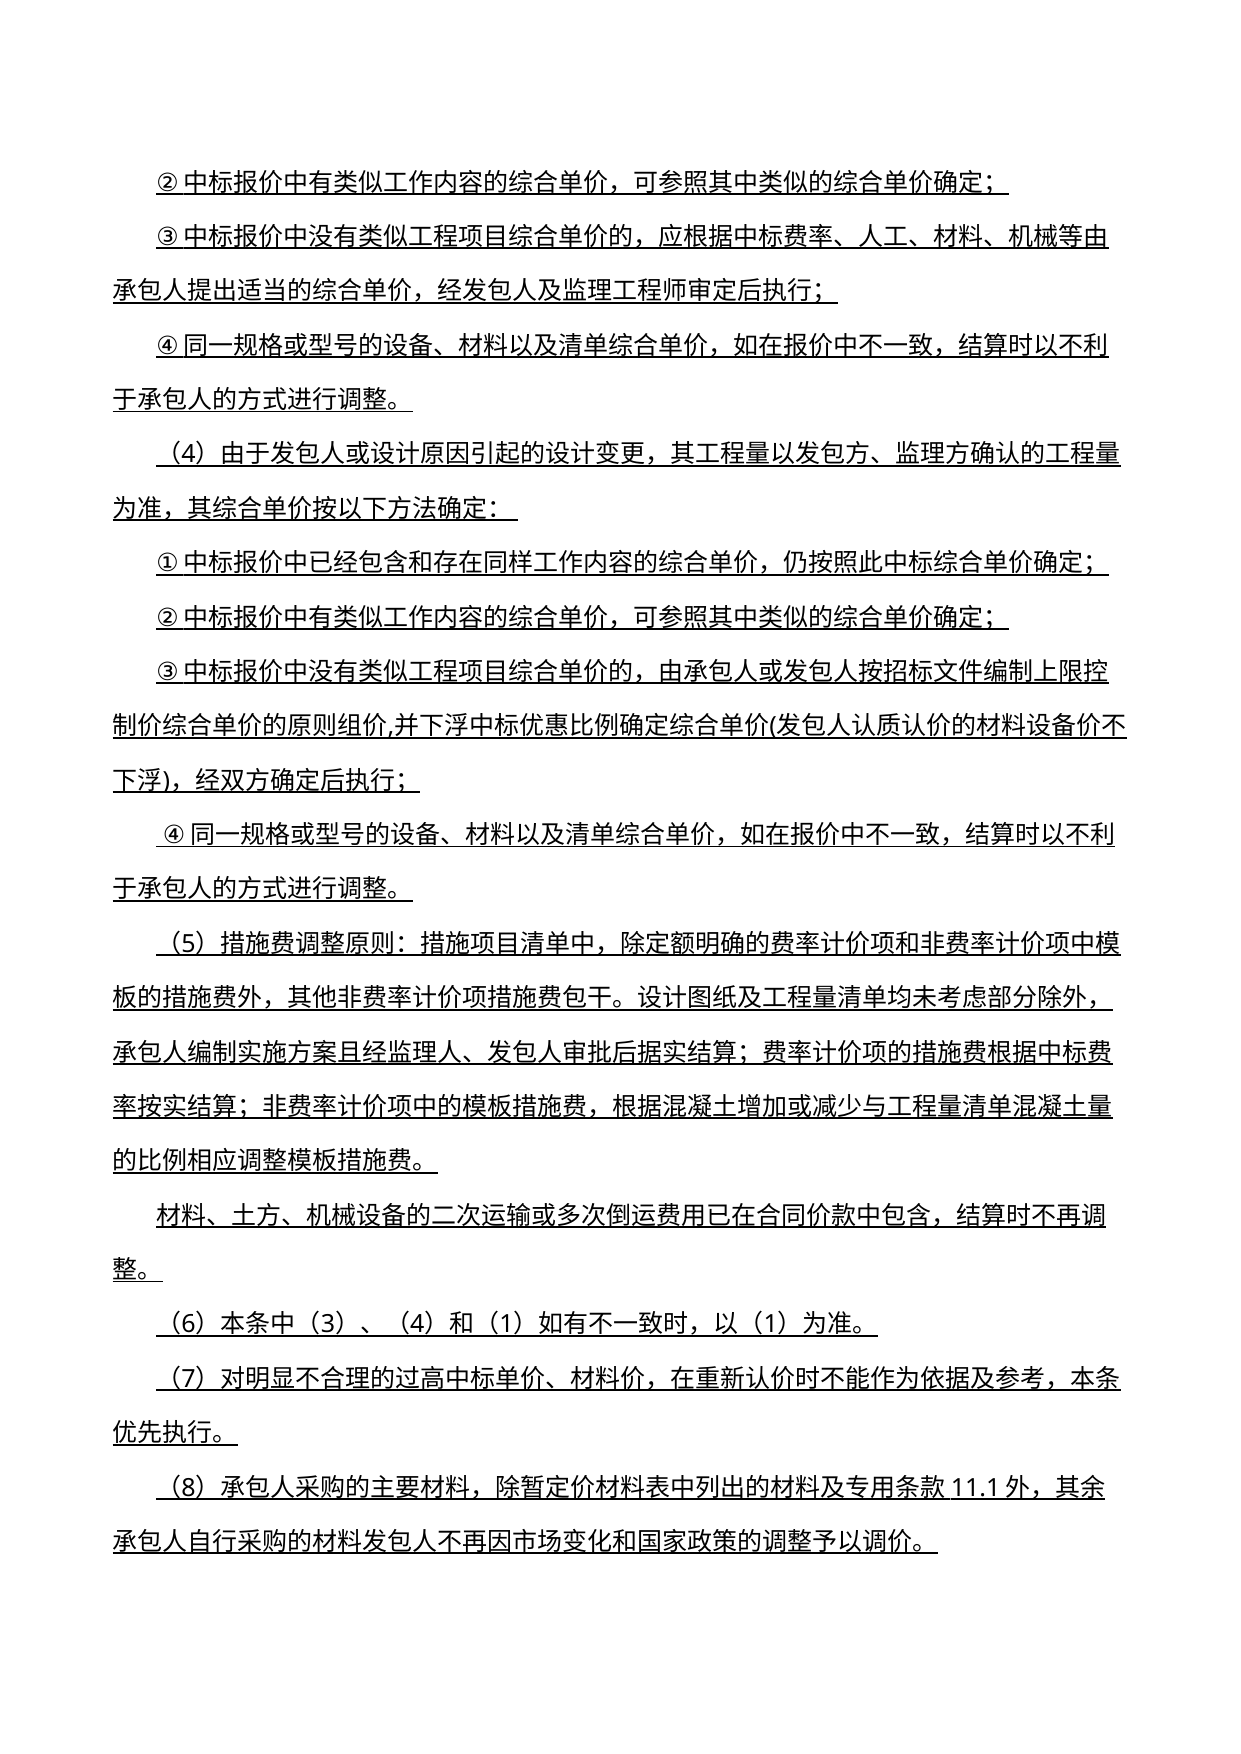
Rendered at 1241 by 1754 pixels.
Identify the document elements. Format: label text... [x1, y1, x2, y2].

text ②中标报价中有类似工作内容的综合单价，可参照其中类似的综合单价确定； [112, 597, 1128, 633]
text （4）由于发包人或设计原因引起的设计变更，其工程量以发包方、监理方确认的工程量为准，其综合单价按以下方法确定： [112, 434, 1128, 524]
text ②中标报价中有类似工作内容的综合单价，可参照其中类似的综合单价确定； [112, 162, 1128, 198]
text ③中标报价中没有类似工程项目综合单价的，应根据中标费率、人工、材料、机械等由承包人提出适当的综合单价，经发包人及监理工程师审定后执行； [112, 216, 1128, 307]
text ④同一规格或型号的设备、材料以及清单综合单价，如在报价中不一致，结算时以不利于承包人的方式进行调整。 [112, 325, 1128, 416]
text ③中标报价中没有类似工程项目综合单价的，由承包人或发包人按招标文件编制上限控制价综合单价的原则组价,并下浮中标优惠比例确定综合单价(发包人认质认价的材料设备价不下浮)，经双方确定后执行； [112, 651, 1128, 796]
text （6）本条中（3）、（4）和（1）如有不一致时，以（1）为准。 [112, 1304, 1128, 1340]
text ①中标报价中已经包含和存在同样工作内容的综合单价，仍按照此中标综合单价确定； [112, 543, 1128, 579]
text ④同一规格或型号的设备、材料以及清单综合单价，如在报价中不一致，结算时以不利于承包人的方式进行调整。 [112, 814, 1128, 905]
text （8）承包人采购的主要材料，除暂定价材料表中列出的材料及专用条款11.1外，其余承包人自行采购的材料发包人不再因市场变化和国家政策的调整予以调价。 [112, 1467, 1128, 1558]
text （7）对明显不合理的过高中标单价、材料价，在重新认价时不能作为依据及参考，本条优先执行。 [112, 1358, 1128, 1449]
text 材料、土方、机械设备的二次运输或多次倒运费用已在合同价款中包含，结算时不再调整。 [112, 1195, 1128, 1286]
text （5）措施费调整原则：措施项目清单中，除定额明确的费率计价项和非费率计价项中模板的措施费外，其他非费率计价项措施费包干。设计图纸及工程量清单均未考虑部分除外，承包人编制实施方案且经监理人、发包人审批后据实结算；费率计价项的措施费根据中标费率按实结算；非费率计价项中的模板措施费，根据混凝土增加或减少与工程量清单混凝土量的比例相应调整模板措施费。 [112, 923, 1128, 1177]
